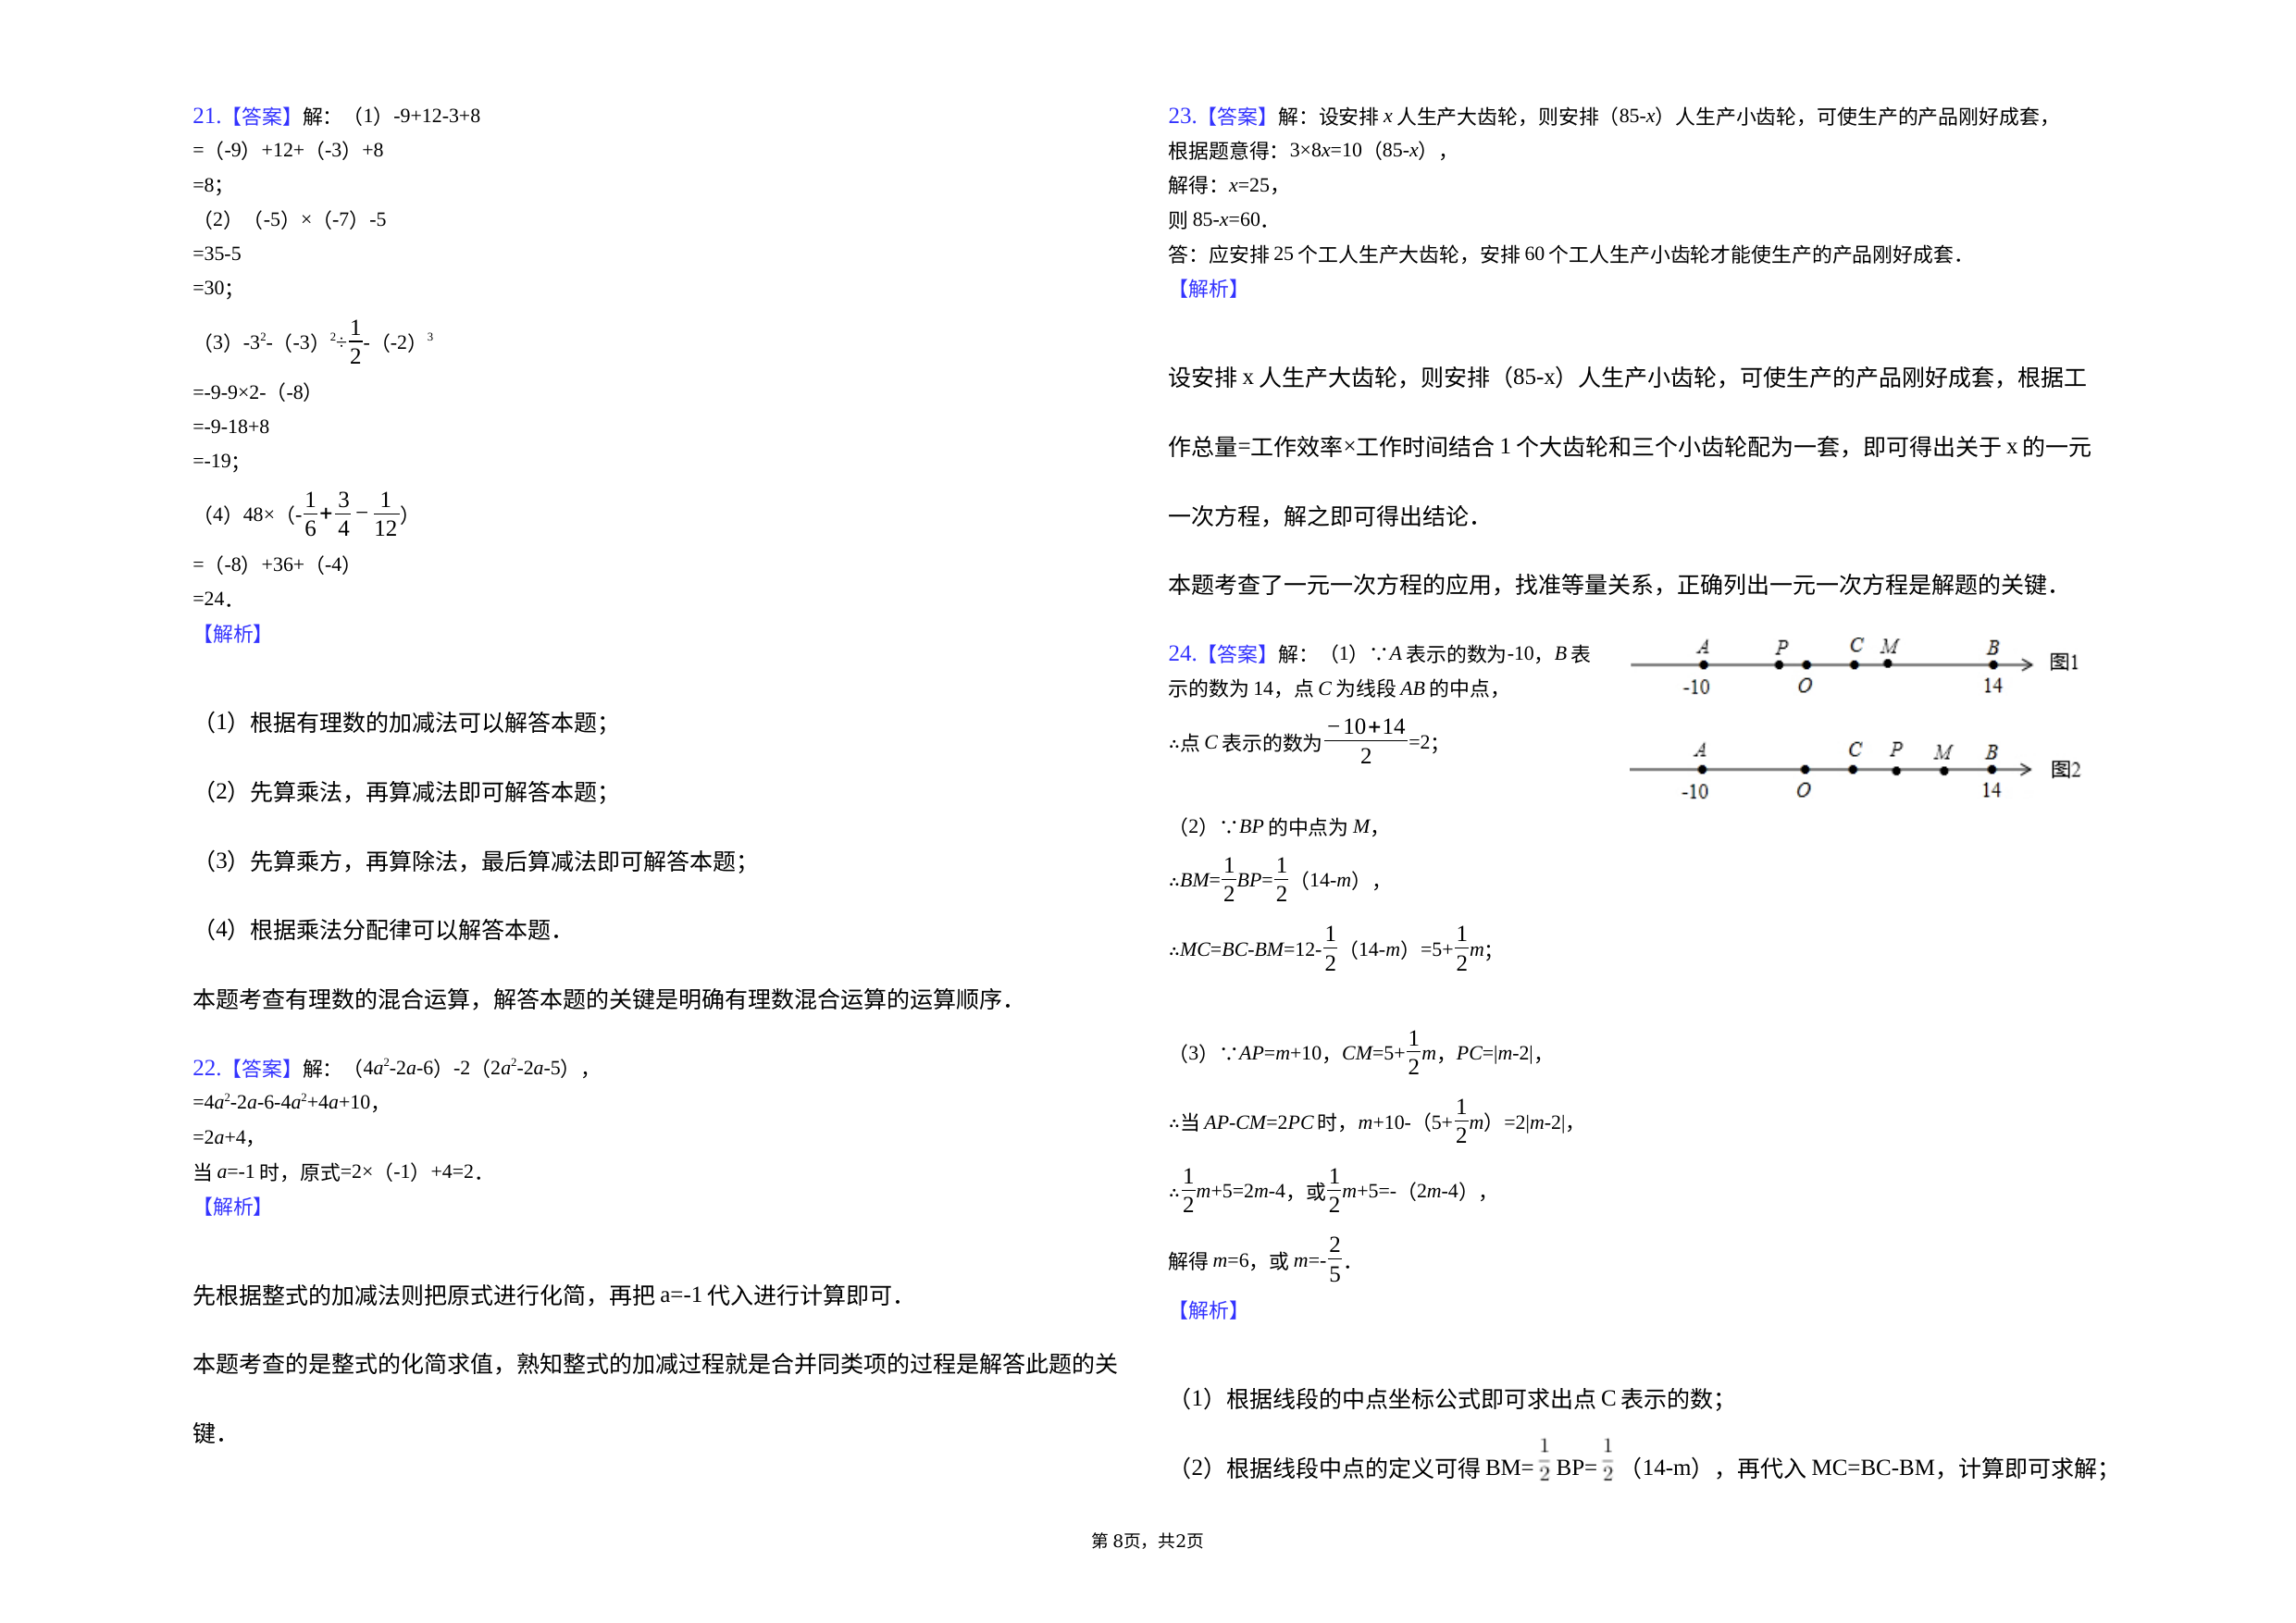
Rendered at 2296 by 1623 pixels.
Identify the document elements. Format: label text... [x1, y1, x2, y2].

text （1）根据有理数的加减法可以解答本题； （2）先算乘法，再算减法即可解答本题； （3）先算乘方，再算除法，最后算减法即可解答本题； （4）根据乘法分配律可以解答本题． 本题考查有理数的混合运算，解答本题的关键是明确有理数混合运算的运算顺序． [192, 652, 1127, 1028]
picture [1597, 1436, 1620, 1485]
list 22.【答案】解：（4a2-2a-6）-2（2a2-2a-5）， =4a2-2a-6-4a2+4a+10， =2a+4， 当a=-1时，原式=2×（-1）+4=2． 【解析】 [192, 1052, 1127, 1220]
list 21.【答案】解：（1）-9+12-3+8 =（-9）+12+（-3）+8 =8； （2）（-5）×（-7）-5 =35-5 =30； （3）-32-（-3）2÷-（-2）3 =-9-9×2-（-8） =-9-18+8 =-19； （4）48×（-） =（-8）+36+（-4） =24． 【解析】 [192, 100, 1127, 649]
text 设安排x人生产大齿轮，则安排（85-x）人生产小齿轮，可使生产的产品刚好成套，根据工作总量=工作效率×工作时间结合1个大齿轮和三个小齿轮配为一套，即可得出关于x的一元一次方程，解之即可得出结论． 本题考查了一元一次方程的应用，找准等量关系，正确列出一元一次方程是解题的关键． [1168, 307, 2103, 613]
list 23.【答案】解：设安排x人生产大齿轮，则安排（85-x）人生产小齿轮，可使生产的产品刚好成套， 根据题意得：3×8x=10（85-x）， 解得：x=25， 则85-x=60． 答：应安排25个工人生产大齿轮，安排60个工人生产小齿轮才能使生产的产品刚好成套． 【解析】 [1168, 100, 2103, 303]
text 先根据整式的加减法则把原式进行化简，再把a=-1代入进行计算即可． 本题考查的是整式的化简求值，熟知整式的加减过程就是合并同类项的过程是解答此题的关键． [192, 1225, 1127, 1462]
picture [1533, 1436, 1557, 1485]
picture [1630, 638, 2086, 803]
list 24.【答案】解：（1）∵A表示的数为-10，B表示的数为14，点C为线段AB的中点， ∴点C表示的数为=2； （2）∵BP的中点为M， ∴BM=BP=（14-m）， ∴MC=BC-BM=12-（14-m）=5+m； （3）∵AP=m+10，CM=5+m，PC=|m-2|， ∴当AP-CM=2PC时，m+10-（5+m）=2|m-2|， ∴m+5=2m-4，或m+5=-（2m-4）， 解得m=6，或m=-． 【解析】 [1168, 638, 2103, 1324]
